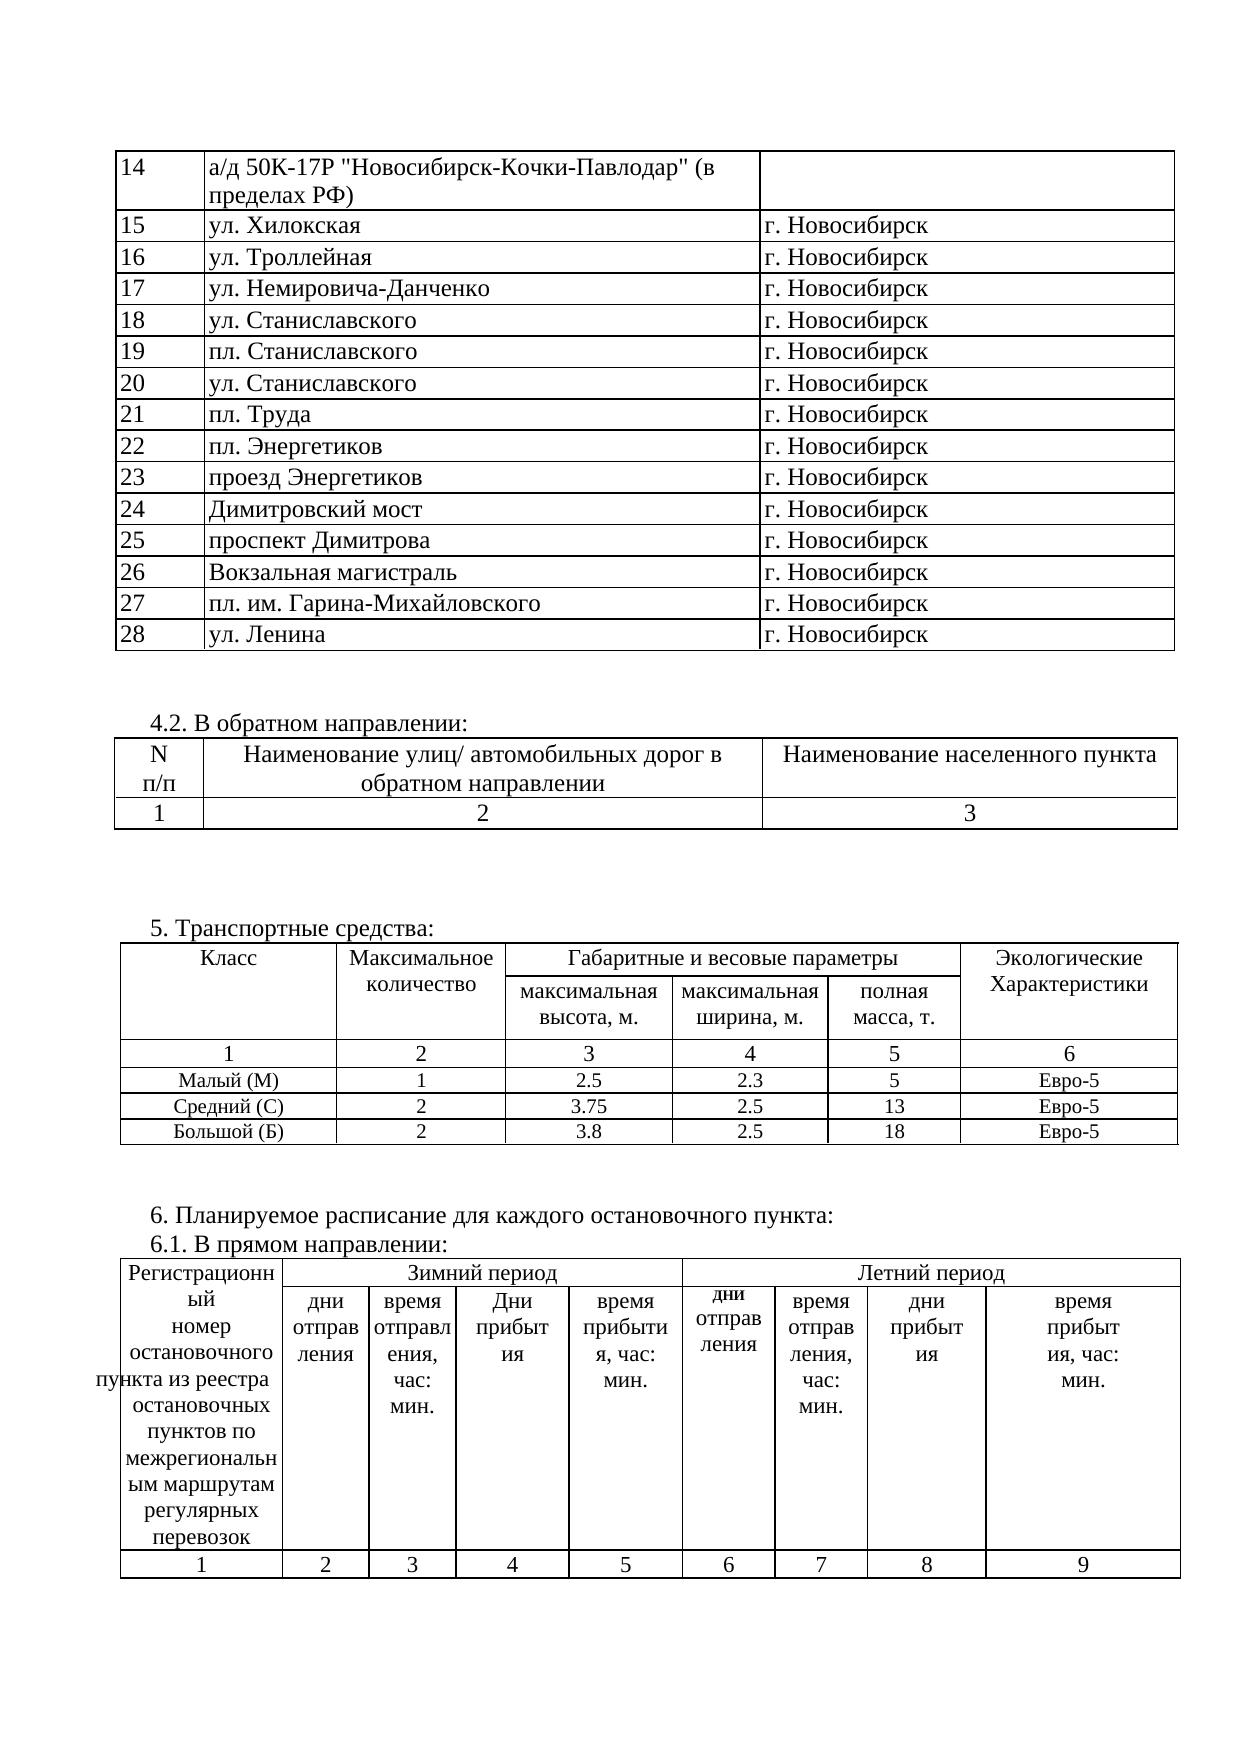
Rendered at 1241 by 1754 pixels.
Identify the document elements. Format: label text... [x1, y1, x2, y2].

table_cell 2.5 [673, 1120, 827, 1143]
table_cell пл. Энергетиков [205, 431, 759, 461]
table_cell г. Новосибирск [761, 462, 1174, 492]
table_cell 9 [987, 1551, 1180, 1577]
table_cell 1 [121, 1551, 282, 1577]
table_cell г. Новосибирск [761, 400, 1174, 429]
table_cell [761, 152, 1174, 209]
table_cell 2 [337, 1094, 505, 1118]
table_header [121, 1259, 282, 1549]
table_cell 3.75 [506, 1094, 672, 1118]
table_cell г. Новосибирск [761, 525, 1174, 555]
table_cell 7 [776, 1551, 867, 1577]
table_cell Евро-5 [961, 1120, 1177, 1143]
table_cell 25 [117, 525, 204, 555]
table_cell 3 [370, 1551, 455, 1577]
table_cell время отправл ения, час: мин. [370, 1287, 455, 1549]
table_cell 13 [829, 1094, 960, 1118]
table_cell 28 [117, 620, 204, 649]
table_cell Димитровский мост [205, 494, 759, 524]
table_cell 2 [337, 1120, 505, 1143]
table_cell 17 [117, 274, 204, 303]
table_cell г. Новосибирск [761, 274, 1174, 303]
table_cell г. Новосибирск [761, 242, 1174, 272]
table_header Экологические Характеристики [961, 944, 1177, 1039]
table_header Максимальное количество [337, 944, 505, 1039]
table_cell 5 [829, 1068, 960, 1092]
text 6. Планируемое расписание для каждого остановочного пункта: [150, 1200, 1090, 1229]
table_header Зимний период [283, 1259, 682, 1286]
table_cell 2 [204, 798, 762, 828]
table_cell Средний (С) [121, 1094, 336, 1118]
table_cell 6 [683, 1551, 774, 1577]
text 6.1. В прямом направлении: [150, 1229, 1090, 1258]
table_cell г. Новосибирск [761, 431, 1174, 461]
table_cell 2.3 [673, 1068, 827, 1092]
table_cell 23 [117, 462, 204, 492]
table_cell 18 [117, 305, 204, 335]
table_header Класс [121, 944, 336, 1039]
table_cell проезд Энергетиков [205, 462, 759, 492]
table_cell г. Новосибирск [761, 337, 1174, 366]
table_cell 5 [570, 1551, 682, 1577]
table_cell время прибыт ия, час: мин. [987, 1287, 1180, 1549]
table_cell 26 [117, 557, 204, 587]
table_cell время прибыти я, час: мин. [570, 1287, 682, 1549]
table_cell Большой (Б) [121, 1120, 336, 1143]
table_cell 21 [117, 400, 204, 429]
table_cell ул. Станиславского [205, 305, 759, 335]
table_cell ул. Хилокская [205, 211, 759, 241]
table_cell 19 [117, 337, 204, 366]
table_cell 1 [337, 1068, 505, 1092]
table_cell 16 [117, 242, 204, 272]
table_cell Малый (М) [121, 1068, 336, 1092]
table_cell дни отправ ления [283, 1287, 368, 1549]
table_cell 27 [117, 588, 204, 618]
table_cell Дни прибыт ия [457, 1287, 568, 1549]
table_cell максимальная высота, м. [506, 977, 672, 1039]
table_cell 4 [457, 1551, 568, 1577]
table_cell 1 [115, 798, 203, 828]
table_cell максимальная ширина, м. [673, 977, 827, 1039]
table_cell 15 [117, 211, 204, 241]
table_header Габаритные и весовые параметры [506, 944, 960, 975]
table_cell 20 [117, 368, 204, 398]
table_cell 2.5 [506, 1068, 672, 1092]
table_cell 5 [829, 1040, 960, 1067]
table_cell 1 [121, 1040, 336, 1067]
table_cell ул. Немировича-Данченко [205, 274, 759, 303]
table_cell время отправ ления, час: мин. [776, 1287, 867, 1549]
table_cell г. Новосибирск [761, 211, 1174, 241]
table_header Летний период [683, 1259, 1180, 1286]
table_cell г. Новосибирск [761, 620, 1174, 649]
table_cell Евро-5 [961, 1068, 1177, 1092]
table_cell ДНИ отправ ления [683, 1287, 774, 1549]
table_cell 6 [961, 1040, 1177, 1067]
table_cell 24 [117, 494, 204, 524]
table_cell г. Новосибирск [761, 368, 1174, 398]
text 5. Транспортные средства: [150, 913, 1090, 942]
table_cell дни прибыт ия [868, 1287, 985, 1549]
table_cell ул. Станиславского [205, 368, 759, 398]
table_cell 3 [763, 796, 1177, 828]
table_cell ул. Троллейная [205, 242, 759, 272]
table_cell 3 [506, 1040, 672, 1067]
table_cell Вокзальная магистраль [205, 557, 759, 587]
table_cell 2.5 [673, 1094, 827, 1118]
table_cell г. Новосибирск [761, 494, 1174, 524]
table_cell пл. Труда [205, 400, 759, 429]
table_cell 18 [829, 1120, 960, 1143]
table_cell ул. Ленина [205, 620, 759, 649]
table_cell пл. Станиславского [205, 337, 759, 366]
table_cell 8 [868, 1551, 985, 1577]
table_cell 22 [117, 431, 204, 461]
table_header Наименование населенного пункта [763, 739, 1177, 796]
table_cell г. Новосибирск [761, 588, 1174, 618]
table_cell 14 [117, 152, 204, 209]
table_cell полная масса, т. [829, 977, 960, 1039]
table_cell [205, 152, 759, 209]
table_cell пл. им. Гарина-Михайловского [205, 588, 759, 618]
table_cell 4 [673, 1040, 827, 1067]
table_cell 2 [283, 1551, 368, 1577]
table_cell г. Новосибирск [761, 557, 1174, 587]
table_cell 3.8 [506, 1120, 672, 1143]
table_header N п/п [115, 739, 203, 796]
table_cell Евро-5 [961, 1094, 1177, 1118]
table_cell проспект Димитрова [205, 525, 759, 555]
table_cell 2 [337, 1040, 505, 1067]
table_header Наименование улиц/ автомобильных дорог в обратном направлении [204, 739, 762, 796]
text 4.2. В обратном направлении: [150, 708, 1090, 737]
table_cell г. Новосибирск [761, 305, 1174, 335]
